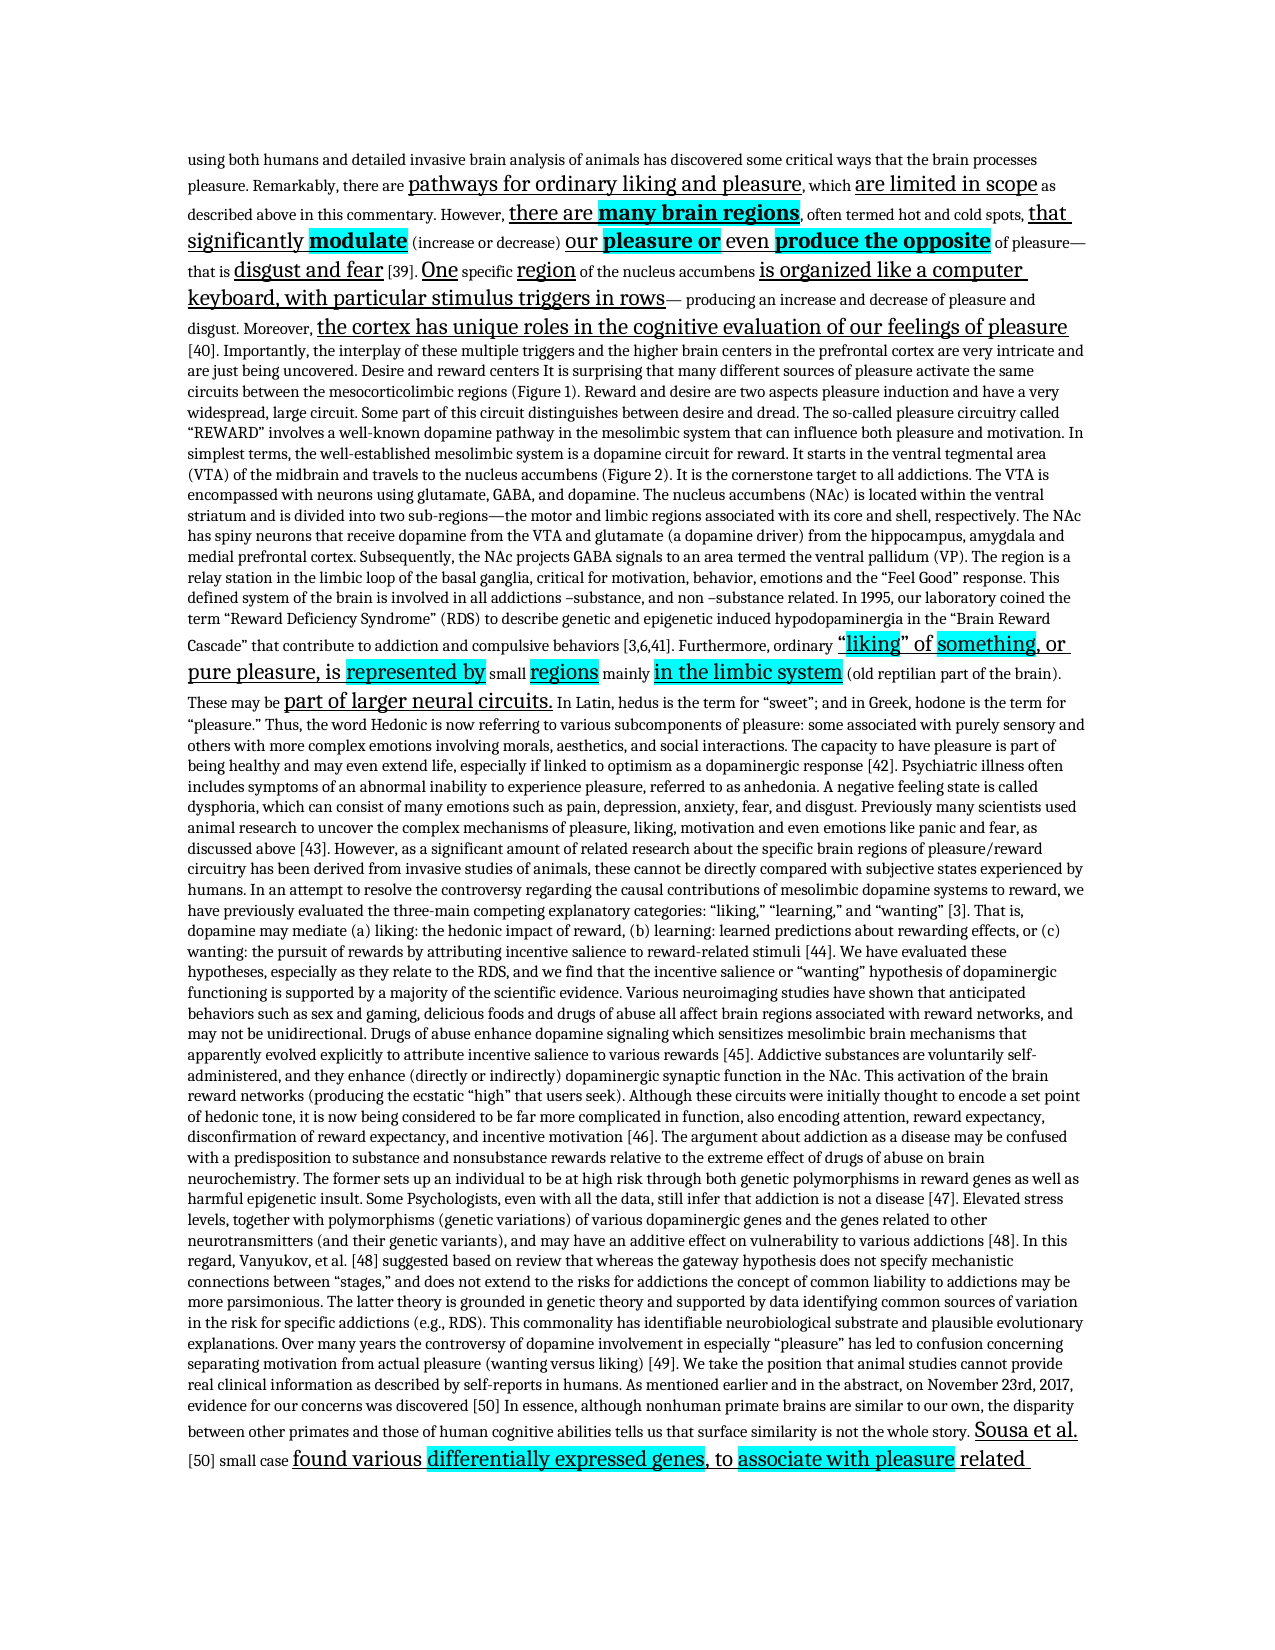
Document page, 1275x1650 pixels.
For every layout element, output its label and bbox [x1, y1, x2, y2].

text [187, 150, 1087, 1472]
